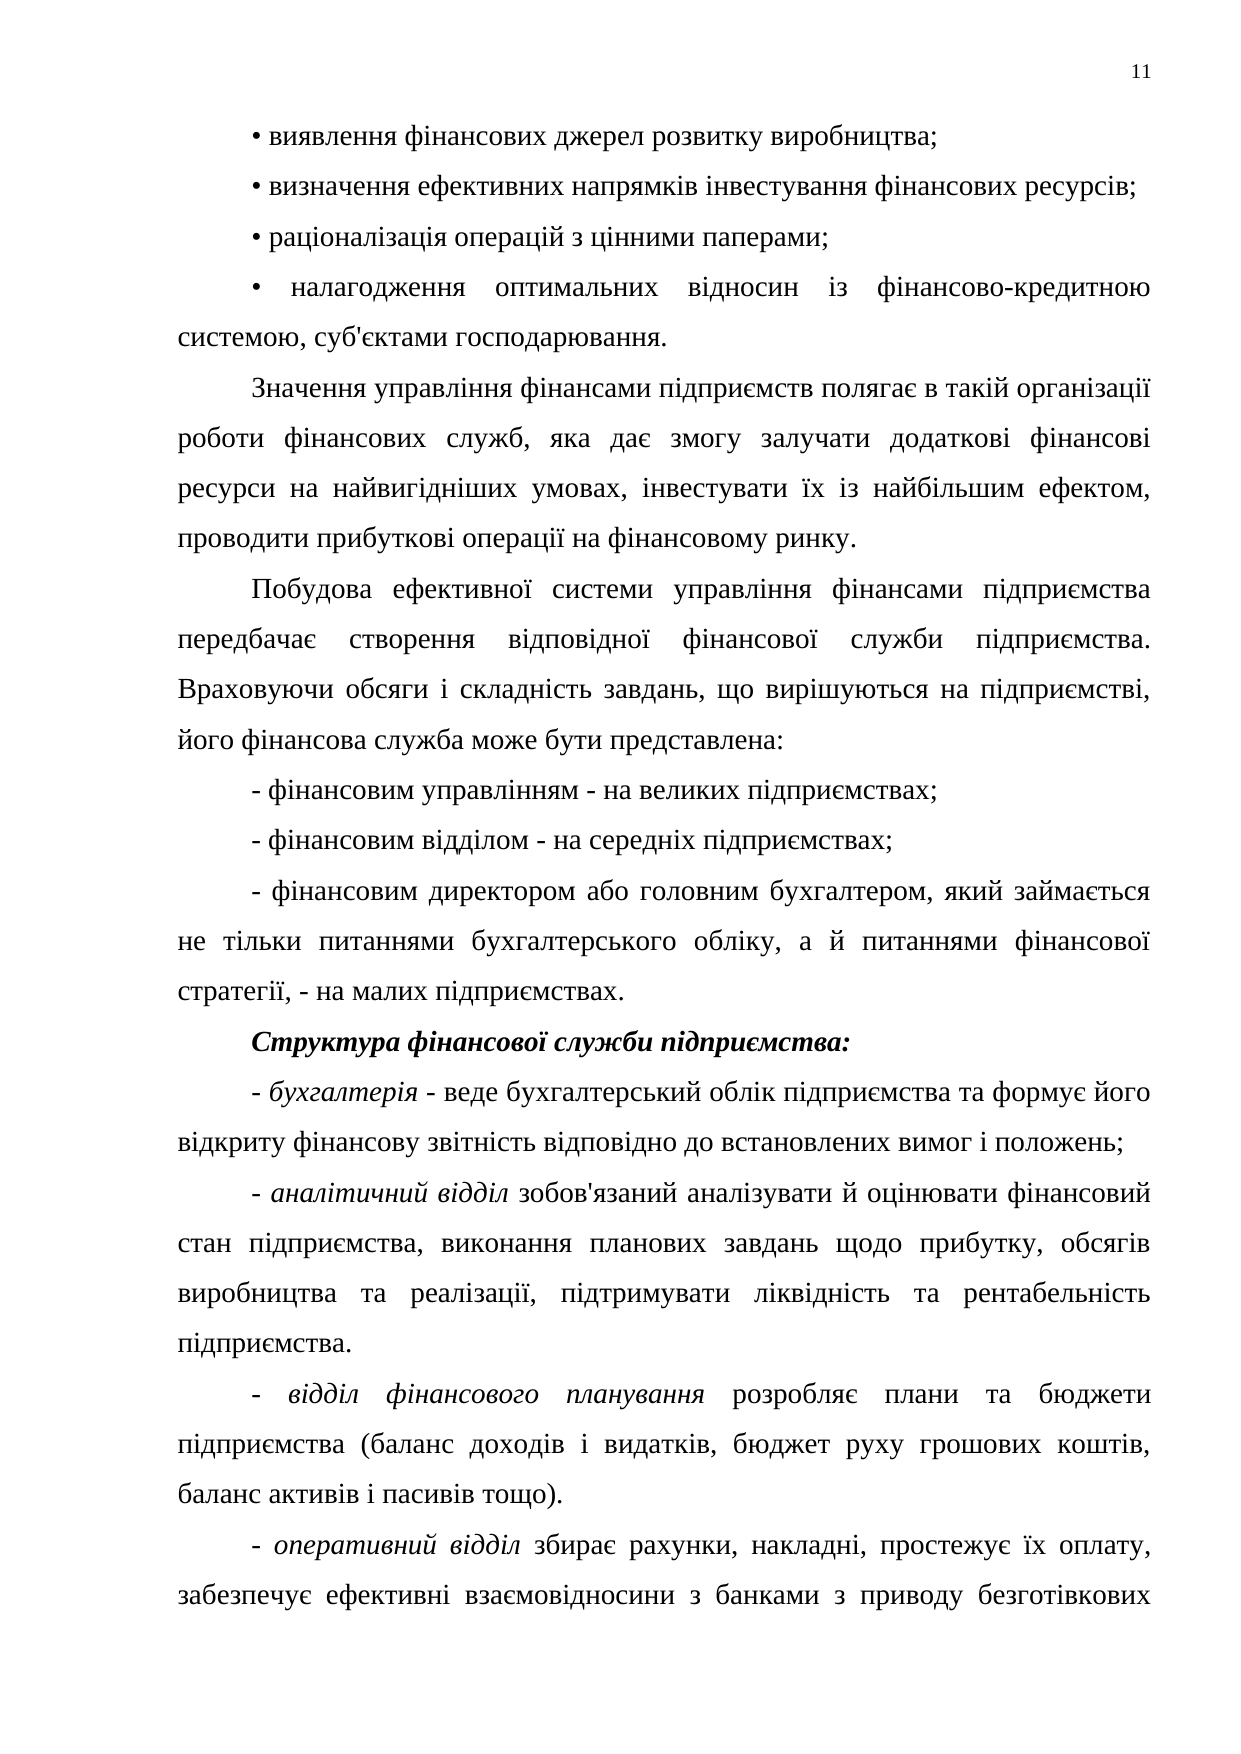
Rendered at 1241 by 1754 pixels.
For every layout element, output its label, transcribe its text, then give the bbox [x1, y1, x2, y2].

text Значення управління фінансами підприємств полягає в такій організації роботи фінансових служб, яка дає змогу залучати додаткові фінансові ресурси на найвигідніших умовах, інвестувати їх із найбільшим ефектом, проводити прибуткові операції на фінансовому ринку. [177, 370, 1152, 554]
text - фінансовим управлінням - на великих підприємствах; [177, 772, 1152, 806]
text - відділ фінансового планування розробляє плани та бюджети підприємства (баланс доходів і видатків, бюджет руху грошових коштів, баланс активів і пасивів тощо). [177, 1376, 1152, 1510]
text Побудова ефективної системи управління фінансами підприємства передбачає створення відповідної фінансової служби підприємства. Враховуючи обсяги і складність завдань, що вирішуються на підприємстві, його фінансова служба може бути представлена: [177, 571, 1152, 755]
text • раціоналізація операцій з цінними паперами; [177, 219, 1152, 252]
text • виявлення фінансових джерел розвитку виробництва; [177, 118, 1152, 152]
text • визначення ефективних напрямків інвестування фінансових ресурсів; [177, 168, 1152, 202]
text - аналітичний відділ зобов'язаний аналізувати й оцінювати фінансовий стан підприємства, виконання планових завдань щодо прибутку, обсягів виробництва та реалізації, підтримувати ліквідність та рентабельність підприємства. [177, 1175, 1152, 1359]
text • налагодження оптимальних відносин із фінансово-кредитною системою, суб'єктами господарювання. [177, 269, 1152, 353]
text Структура фінансової служби підприємства: [177, 1024, 1152, 1057]
text - фінансовим директором або головним бухгалтером, який займається не тільки питаннями бухгалтерського обліку, а й питаннями фінансової стратегії, - на малих підприємствах. [177, 873, 1152, 1007]
text - бухгалтерія - веде бухгалтерський облік підприємства та формує його відкриту фінансову звітність відповідно до встановлених вимог і положень; [177, 1074, 1152, 1158]
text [177, 1527, 1152, 1611]
text - фінансовим відділом - на середніх підприємствах; [177, 822, 1152, 856]
